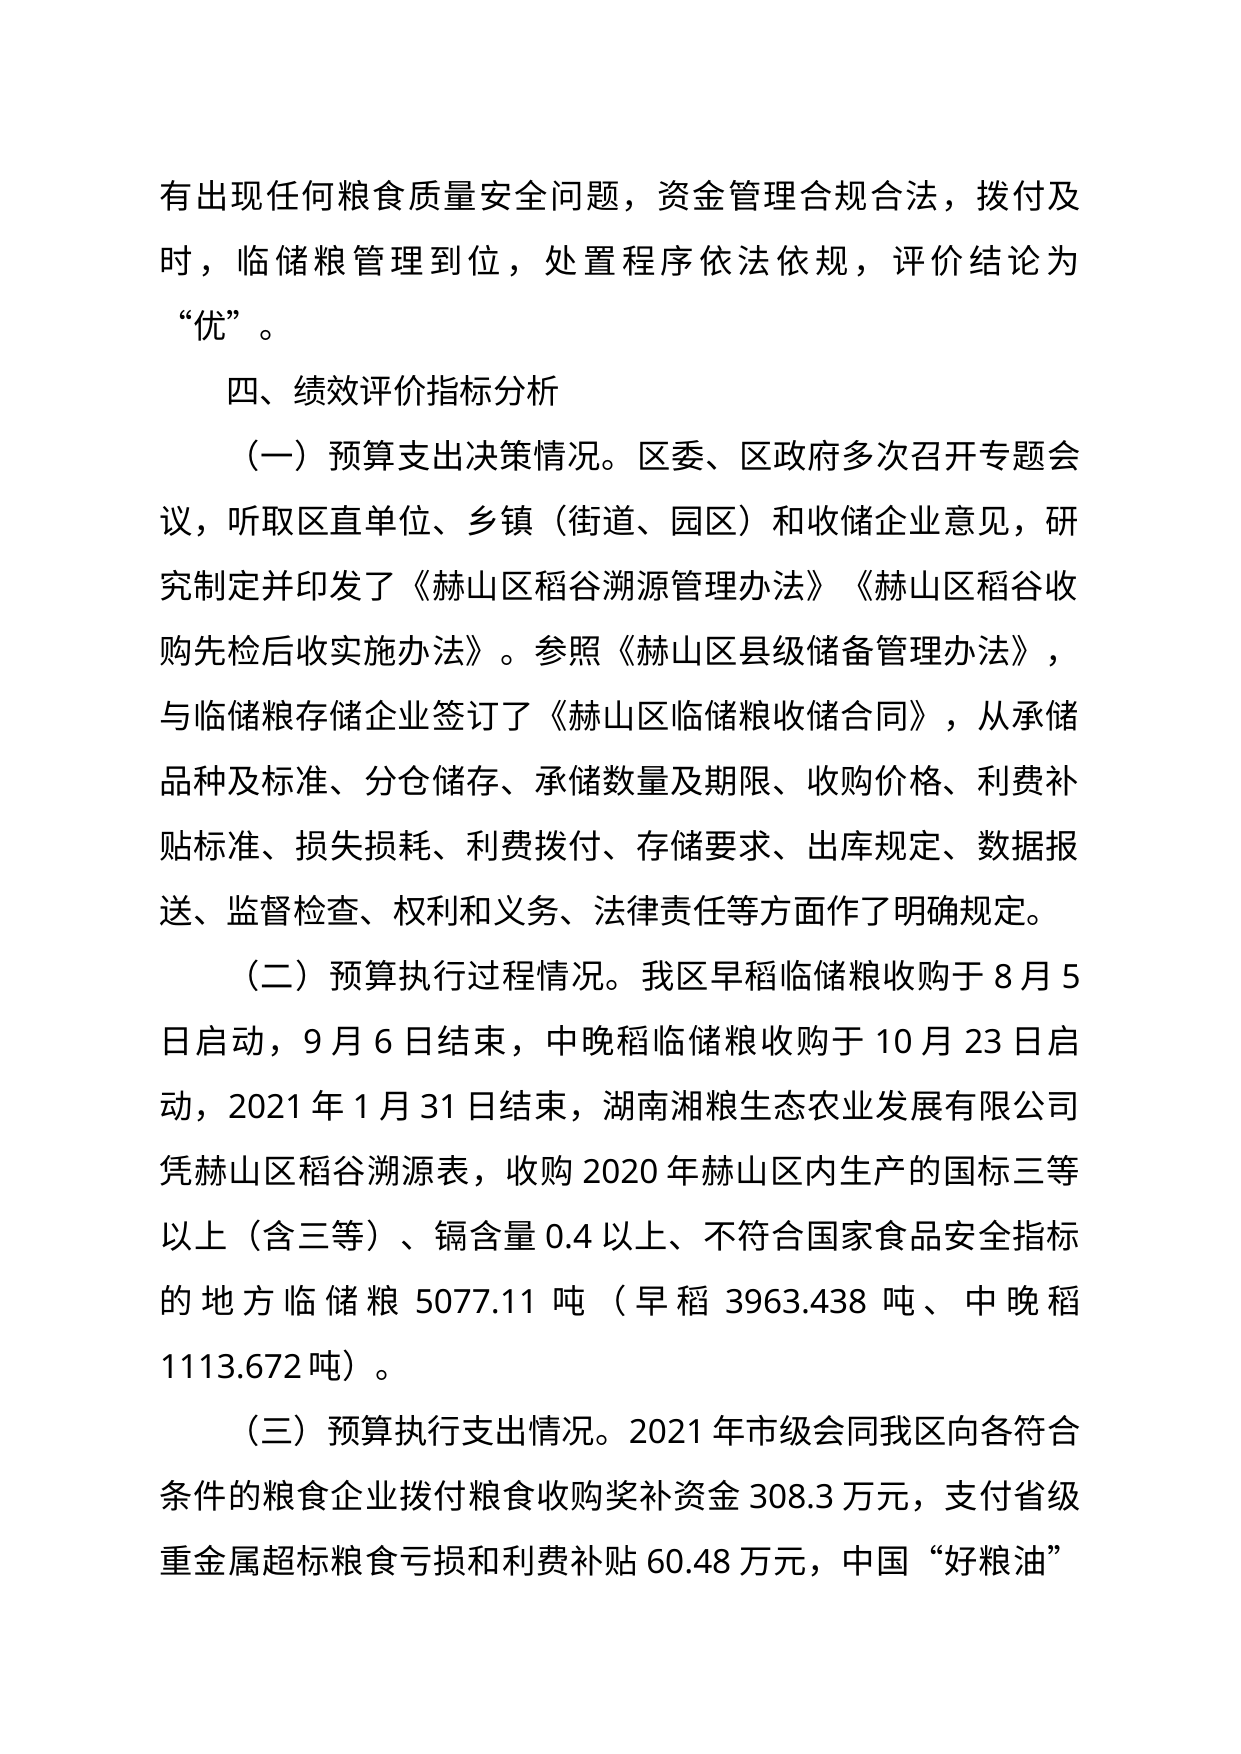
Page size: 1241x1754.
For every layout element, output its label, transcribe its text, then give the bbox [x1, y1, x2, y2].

list （一）预算支出决策情况。区委、区政府多次召开专题会议，听取区直单位、乡镇（街道、园区）和收储企业意见，研究制定并印发了《赫山区稻谷溯源管理办法》《赫山区稻谷收购先检后收实施办法》。参照《赫山区县级储备管理办法》，与临储粮存储企业签订了《赫山区临储粮收储合同》，从承储品种及标准、分仓储存、承储数量及期限、收购价格、利费补贴标准、损失损耗、利费拨付、存储要求、出库规定、数据报送、监督检查、权利和义务、法律责任等方面作了明确规定。 [159, 422, 1081, 942]
list 四、绩效评价指标分析 [159, 357, 1081, 422]
list （二）预算执行过程情况。我区早稻临储粮收购于8月5日启动，9月6日结束，中晚稻临储粮收购于10月23日启动，2021年1月31日结束，湖南湘粮生态农业发展有限公司凭赫山区稻谷溯源表，收购2020年赫山区内生产的国标三等以上（含三等）、镉含量0.4以上、不符合国家食品安全指标的地方临储粮5077.11吨（早稻3963.438吨、中晚稻1113.672吨）。 [159, 942, 1081, 1397]
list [159, 162, 1081, 357]
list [159, 1397, 1081, 1592]
